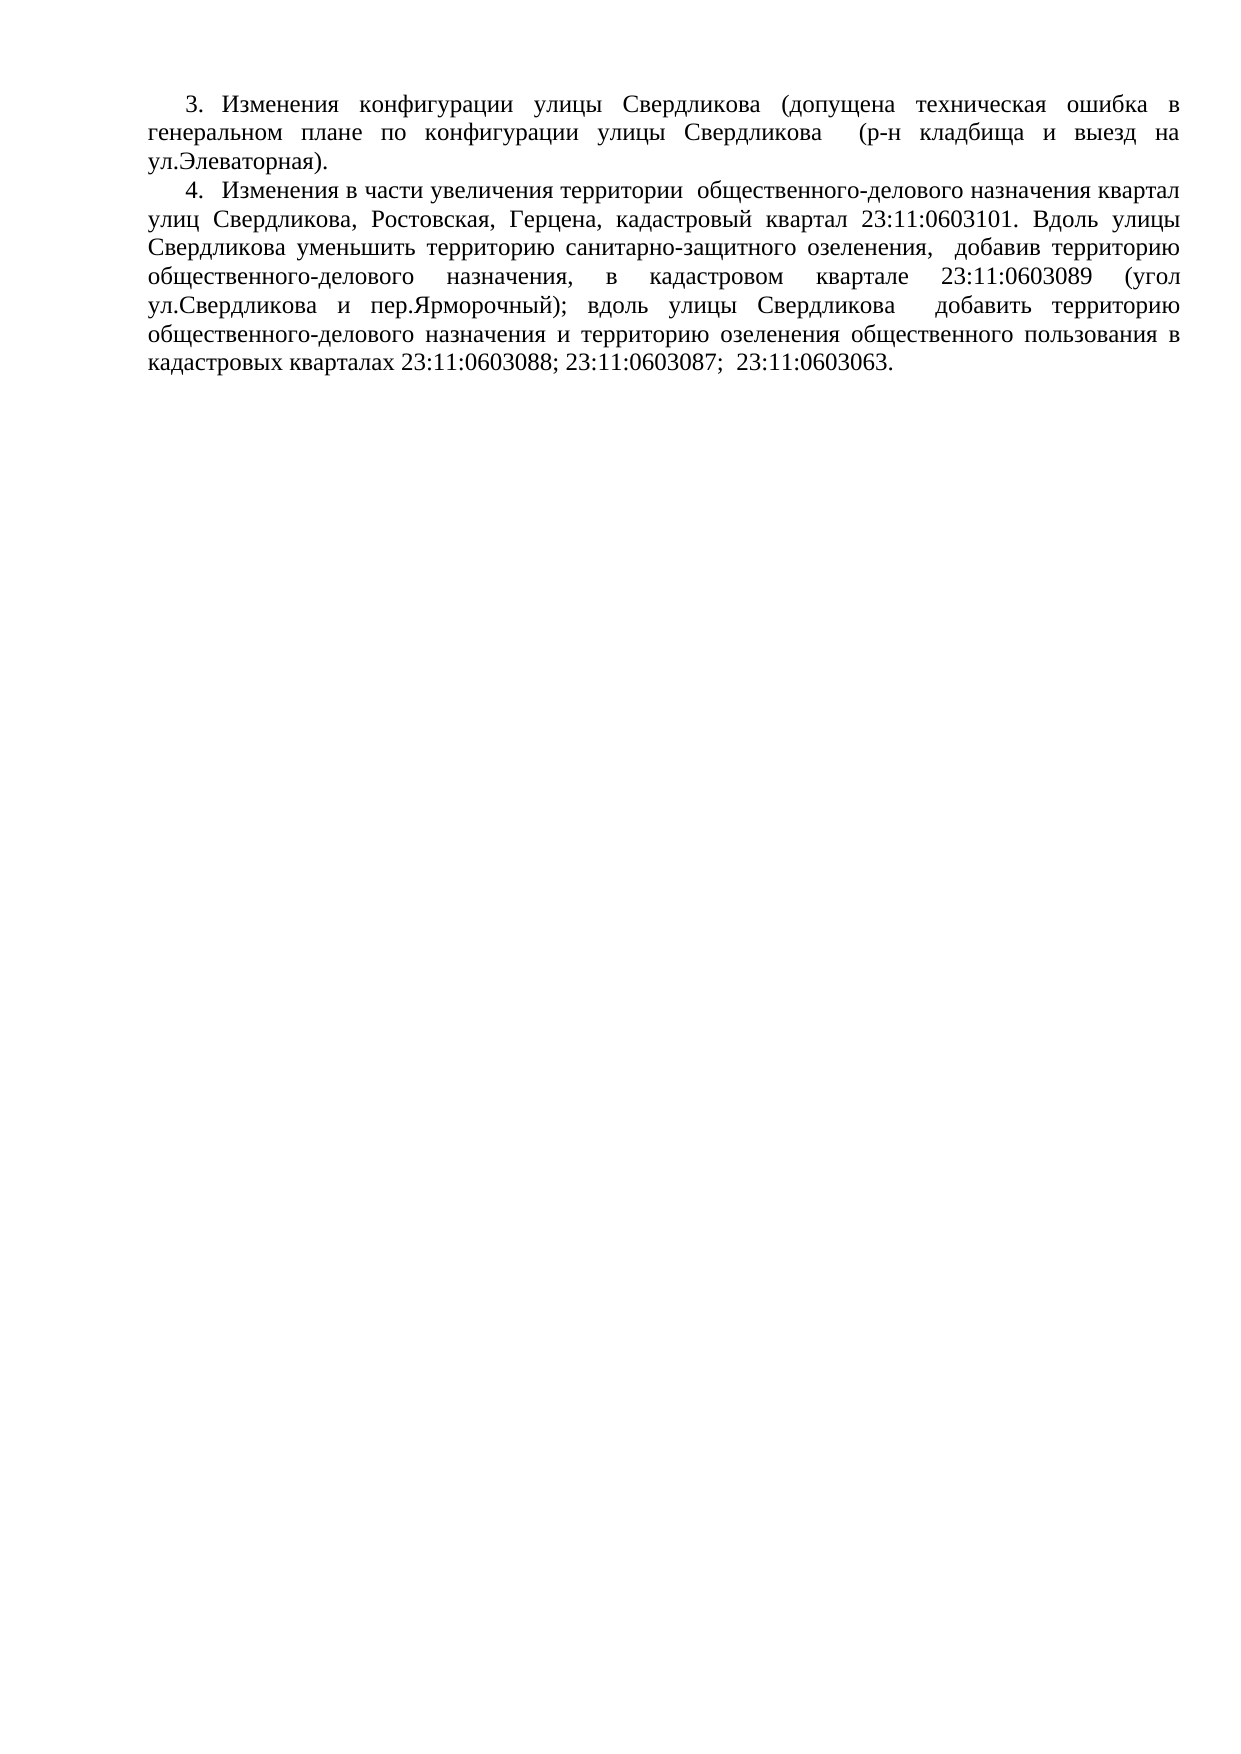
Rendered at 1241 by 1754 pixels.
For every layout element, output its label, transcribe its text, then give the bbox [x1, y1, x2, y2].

list Изменения конфигурации улицы Свердликова (допущена техническая ошибка в генеральном плане по конфигурации улицы Свердликова (р-н кладбища и выезд на ул.Элеваторная). [148, 89, 1181, 175]
list Изменения в части увеличения территории общественного-делового назначения квартал улиц Свердликова, Ростовская, Герцена, кадастровый квартал 23:11:0603101. Вдоль улицы Свердликова уменьшить территорию санитарно-защитного озеленения, добавив территорию общественного-делового назначения, в кадастровом квартале 23:11:0603089 (угол ул.Свердликова и пер.Ярморочный); вдоль улицы Свердликова добавить территорию общественного-делового назначения и территорию озеленения общественного пользования в кадастровых кварталах 23:11:0603088; 23:11:0603087; 23:11:0603063. [148, 175, 1181, 376]
